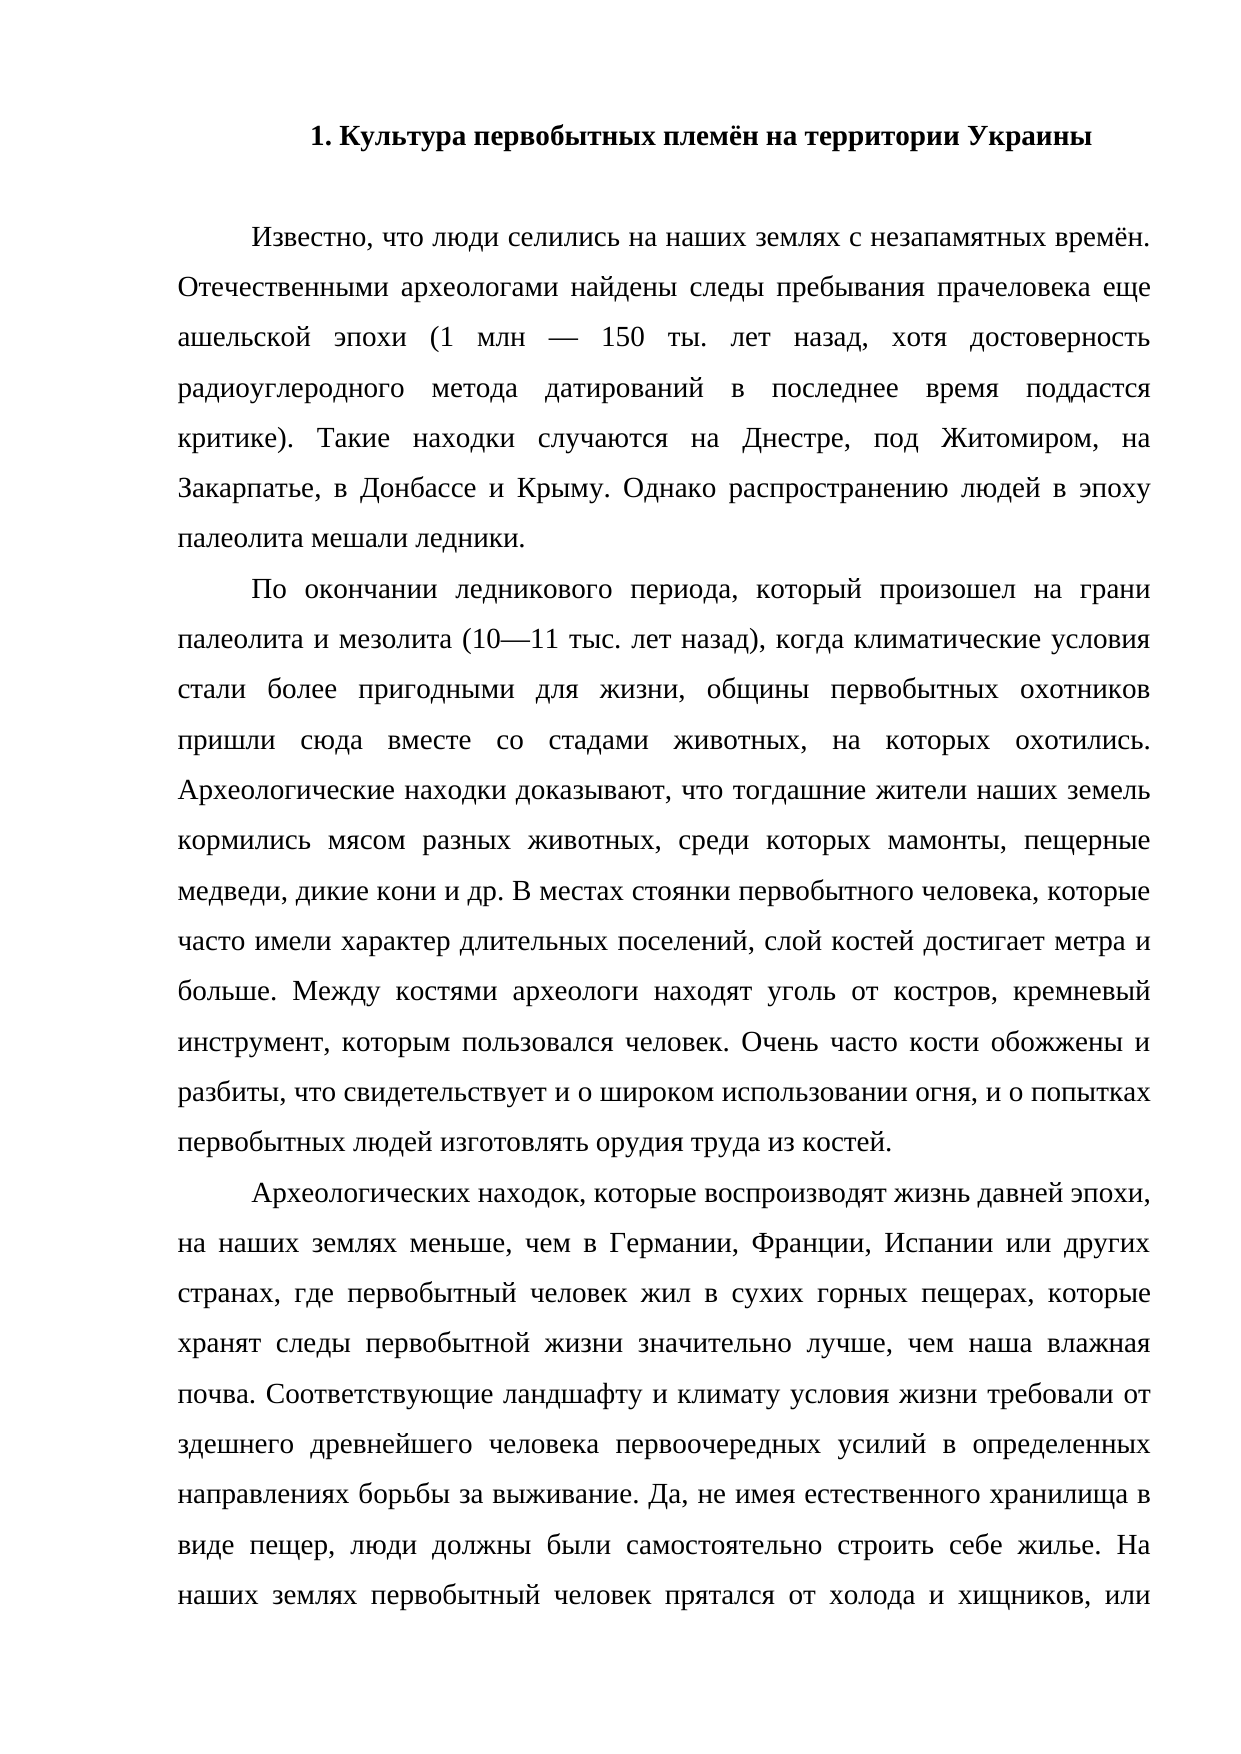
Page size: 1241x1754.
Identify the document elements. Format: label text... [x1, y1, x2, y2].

text По окончании ледникового периода, который произошел на грани палеолита и мезолита (10—11 тыс. лет назад), когда климатические условия стали более пригодными для жизни, общины первобытных охотников пришли сюда вместе со стадами животных, на которых охотились. Археологические находки доказывают, что тогдашние жители наших земель кормились мясом разных животных, среди которых мамонты, пещерные медведи, дикие кони и др. В местах стоянки первобытного человека, которые часто имели характер длительных поселений, слой костей достигает метра и больше. Между костями археологи находят уголь от костров, кремневый инструмент, которым пользовался человек. Очень часто кости обожжены и разбиты, что свидетельствует и о широком использовании огня, и о попытках первобытных людей изготовлять орудия труда из костей. [177, 571, 1152, 1158]
text Известно, что люди селились на наших землях с незапамятных времён. Отечественными археологами найдены следы пребывания прачеловека еще ашельской эпохи (1 млн — 150 ты. лет назад, хотя достоверность радиоуглеродного метода датирований в последнее время поддастся критике). Такие находки случаются на Днестре, под Житомиром, на Закарпатье, в Донбассе и Крыму. Однако распространению людей в эпоху палеолита мешали ледники. [177, 219, 1152, 554]
text 1. Культура первобытных племён на территории Украины [177, 118, 1152, 152]
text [177, 1175, 1152, 1611]
